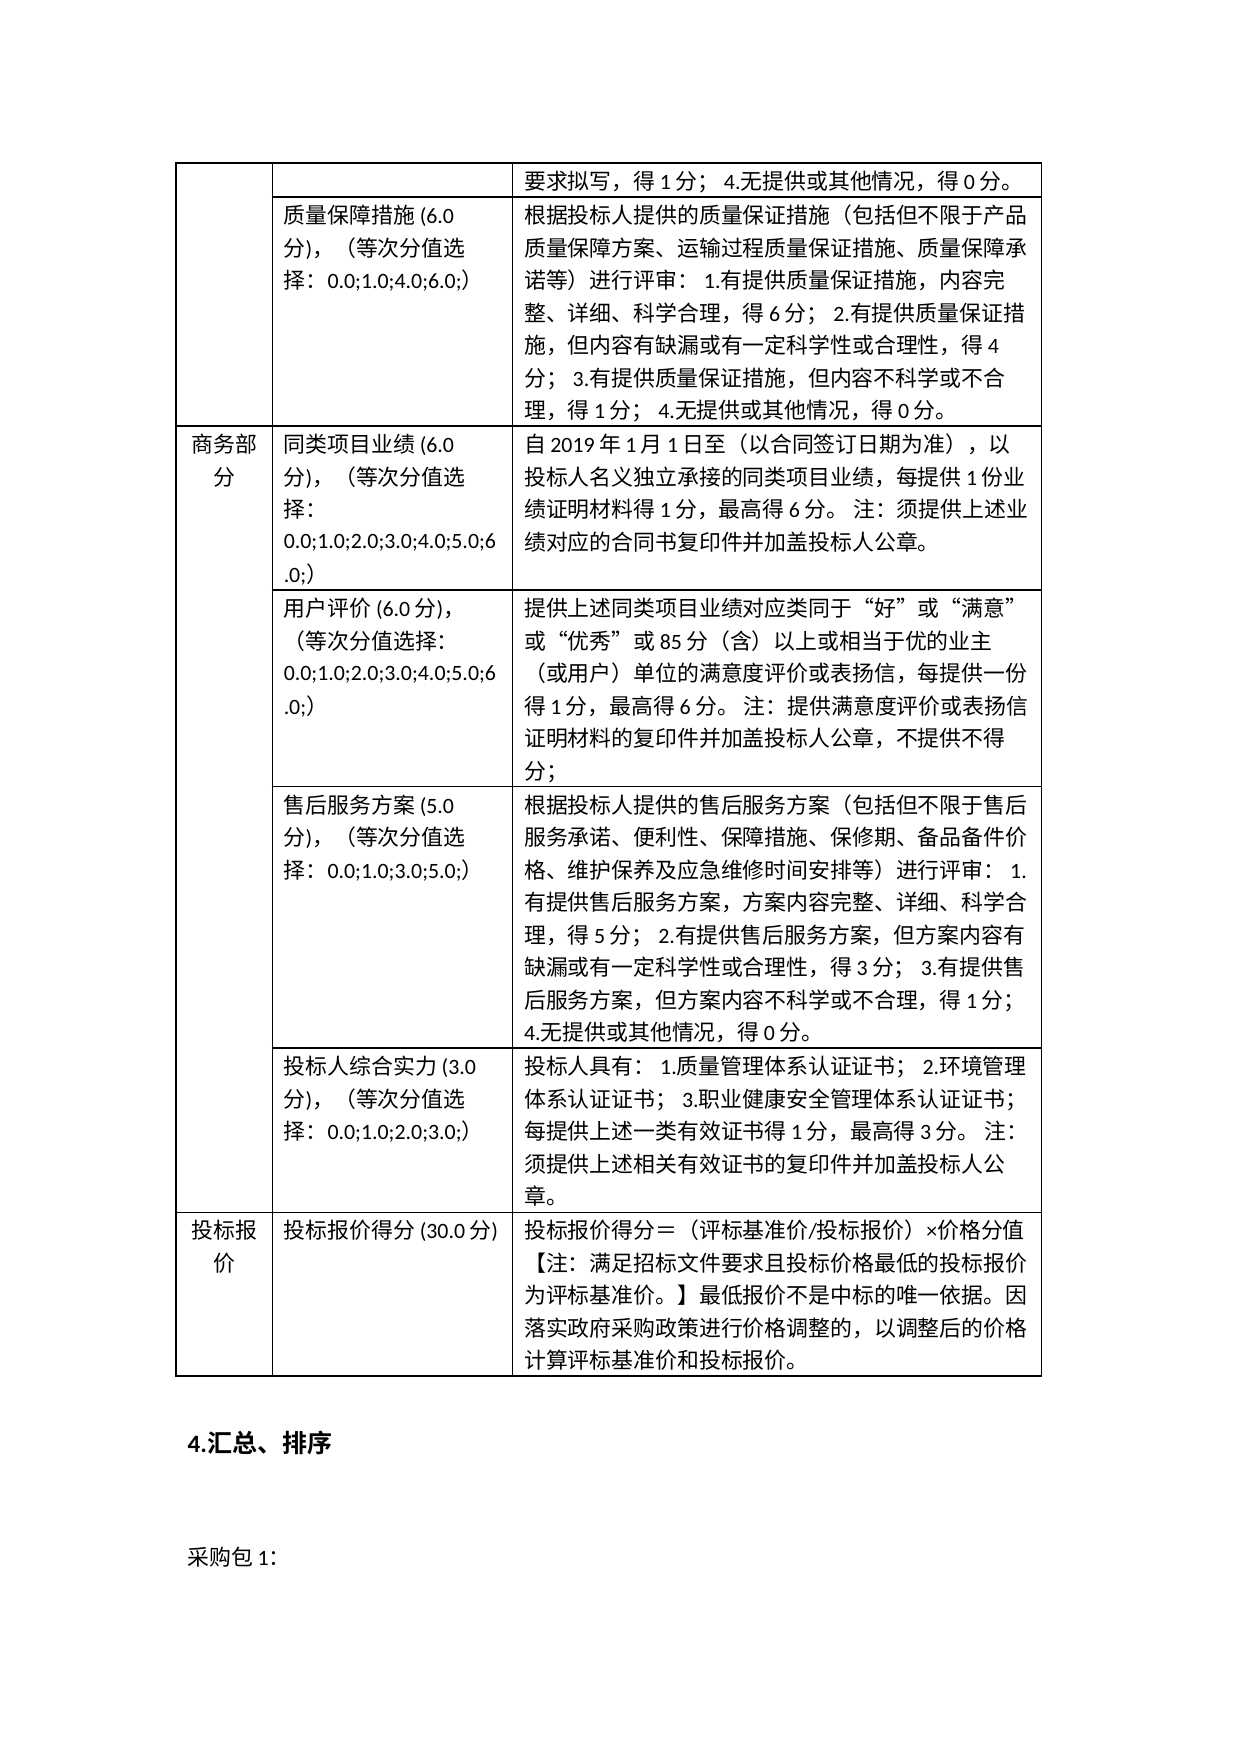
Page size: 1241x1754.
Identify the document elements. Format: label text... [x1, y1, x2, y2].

text 采购包1： [187, 1539, 1053, 1572]
table_cell 同类项目业绩 (6.0分)，（等次分值选择：0.0;1.0;2.0;3.0;4.0;5.0;6.0;） [273, 427, 512, 589]
table_cell 根据投标人提供的质量保证措施（包括但不限于产品质量保障方案、运输过程质量保证措施、质量保障承诺等）进行评审： 1.有提供质量保证措施，内容完整、详细、科学合理，得6分； 2.有提供质量保证措施，但内容有缺漏或有一定科学性或合理性，得4分； 3.有提供质量保证措施，但内容不科学或不合理，得1分； 4.无提供或其他情况，得0分。 [513, 198, 1041, 425]
table_cell 自2019年1月1日至（以合同签订日期为准），以投标人名义独立承接的同类项目业绩，每提供1份业绩证明材料得1分，最高得6分。 注：须提供上述业绩对应的合同书复印件并加盖投标人公章。 [513, 427, 1041, 589]
table_cell 提供上述同类项目业绩对应类同于“好”或“满意”或“优秀”或85分（含）以上或相当于优的业主（或用户）单位的满意度评价或表扬信，每提供一份得1分，最高得6分。 注：提供满意度评价或表扬信证明材料的复印件并加盖投标人公章，不提供不得分； [513, 591, 1041, 786]
table_cell 投标人综合实力 (3.0分)，（等次分值选择：0.0;1.0;2.0;3.0;） [273, 1049, 512, 1211]
table_cell 根据投标人提供的售后服务方案（包括但不限于售后服务承诺、便利性、保障措施、保修期、备品备件价格、维护保养及应急维修时间安排等）进行评审： 1.有提供售后服务方案，方案内容完整、详细、科学合理，得5分； 2.有提供售后服务方案，但方案内容有缺漏或有一定科学性或合理性，得3分； 3.有提供售后服务方案，但方案内容不科学或不合理，得1分； 4.无提供或其他情况，得0分。 [513, 787, 1041, 1047]
text 4.汇总、排序 [187, 1409, 1053, 1474]
table_cell 投标报价得分 (30.0分) [273, 1213, 512, 1375]
table_cell 售后服务方案 (5.0分)，（等次分值选择：0.0;1.0;3.0;5.0;） [273, 787, 512, 1047]
table_cell 投标报价得分＝（评标基准价/投标报价）×价格分值【注：满足招标文件要求且投标价格最低的投标报价为评标基准价。】最低报价不是中标的唯一依据。因落实政府采购政策进行价格调整的，以调整后的价格计算评标基准价和投标报价。 [513, 1213, 1041, 1375]
table_cell 质量保障措施 (6.0分)，（等次分值选择：0.0;1.0;4.0;6.0;） [273, 198, 512, 425]
table_cell 商务部分 [177, 427, 272, 1211]
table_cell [513, 164, 1041, 196]
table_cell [273, 164, 512, 196]
table_cell 投标人具有： 1.质量管理体系认证证书； 2.环境管理体系认证证书； 3.职业健康安全管理体系认证证书； 每提供上述一类有效证书得1分，最高得3分。 注：须提供上述相关有效证书的复印件并加盖投标人公章。 [513, 1049, 1041, 1211]
table_cell 用户评价 (6.0分)，（等次分值选择：0.0;1.0;2.0;3.0;4.0;5.0;6.0;） [273, 591, 512, 786]
table_cell 投标报价 [177, 1213, 272, 1375]
